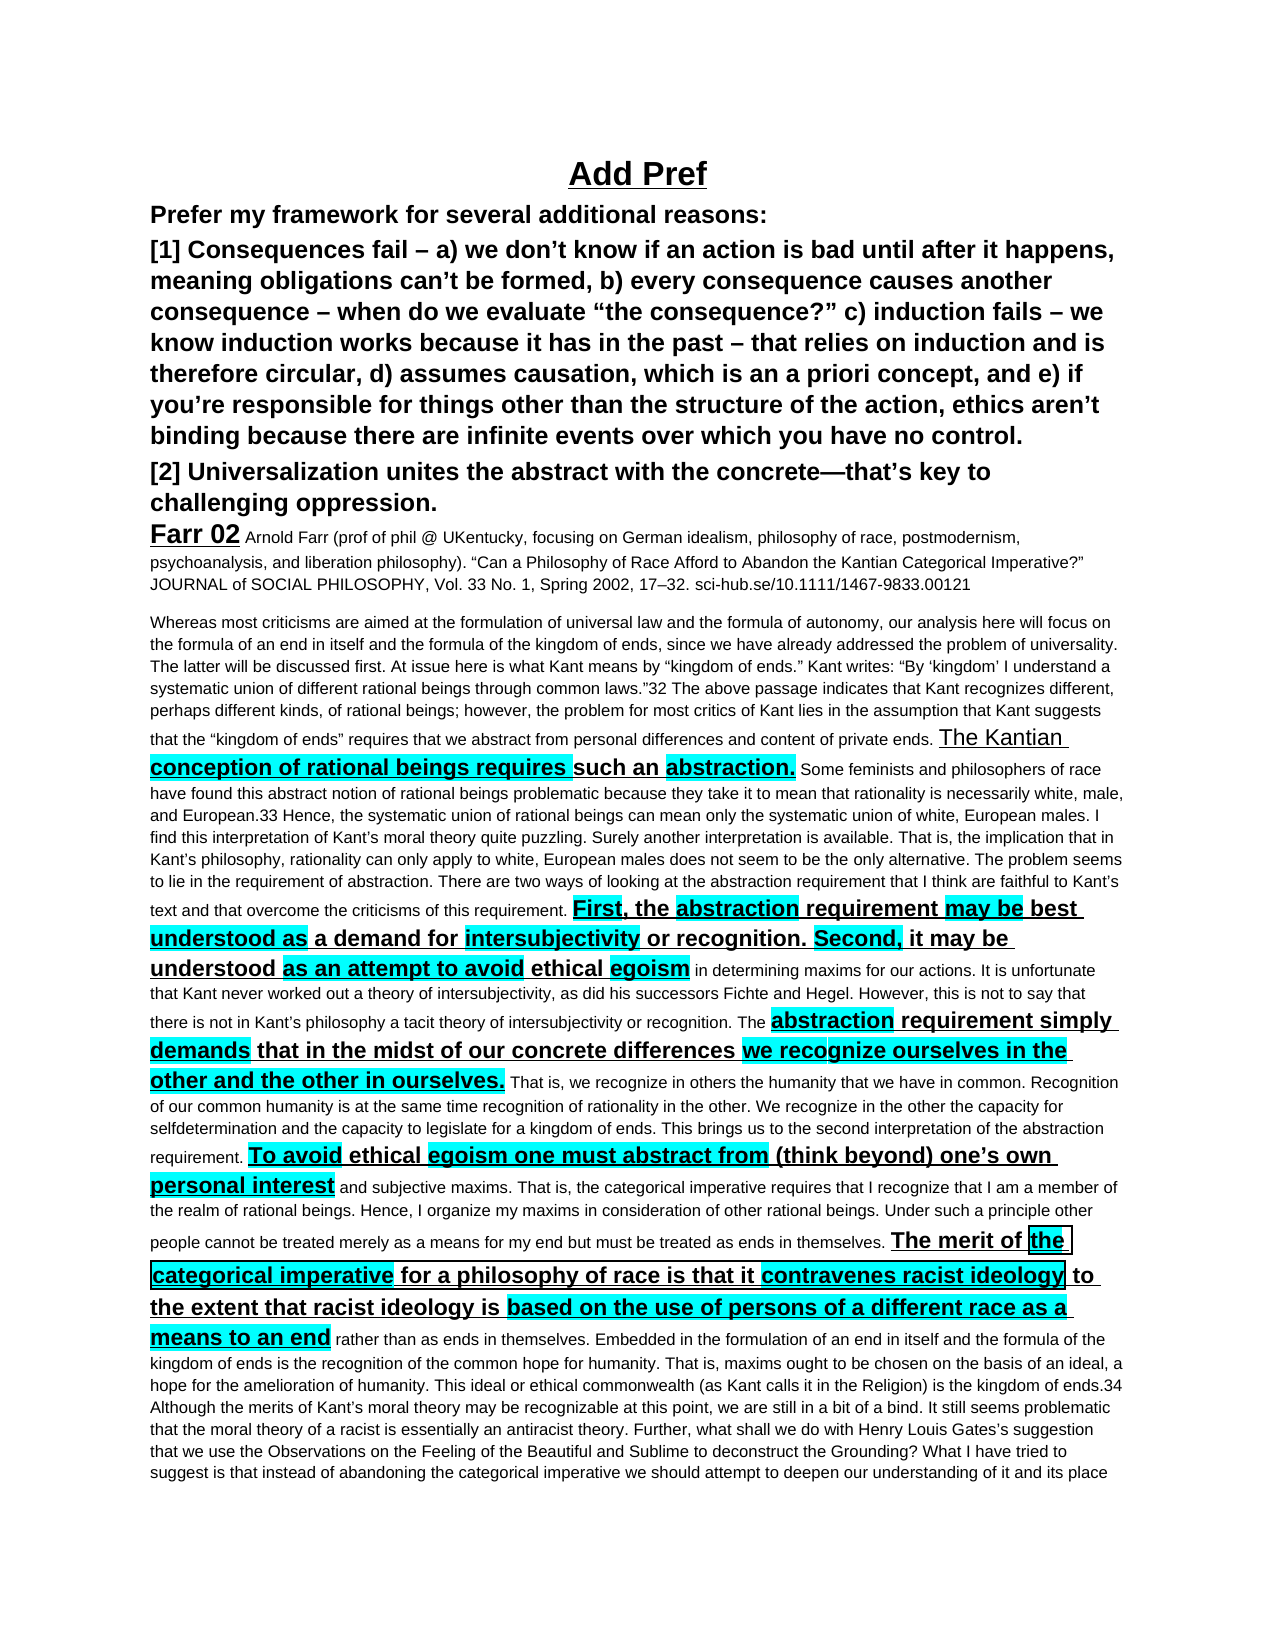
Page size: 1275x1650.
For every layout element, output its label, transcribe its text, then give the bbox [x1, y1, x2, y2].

subtitle [2] Universalization unites the abstract with the concrete—that’s key to challenging oppression. [150, 456, 1125, 516]
subtitle Prefer my framework for several additional reasons: [150, 200, 1125, 228]
text Farr 02 Arnold Farr (prof of phil @ UKentucky, focusing on German idealism, philosophy of race, postmodernism, psychoanalysis, and liberation philosophy). “Can a Philosophy of Race Afford to Abandon the Kantian Categorical Imperative?” JOURNAL of SOCIAL PHILOSOPHY, Vol. 33 No. 1, Spring 2002, 17–32. sci-hub.se/10.1111/1467-9833.00121 [150, 518, 1125, 594]
subtitle [1] Consequences fail – a) we don’t know if an action is bad until after it happens, meaning obligations can’t be formed, b) every consequence causes another consequence – when do we evaluate “the consequence?” c) induction fails – we know induction works because it has in the past – that relies on induction and is therefore circular, d) assumes causation, which is an a priori concept, and e) if you’re responsible for things other than the structure of the action, ethics aren’t binding because there are infinite events over which you have no control. [150, 235, 1125, 450]
subtitle Add Pref [150, 154, 1125, 193]
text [150, 613, 1125, 1482]
